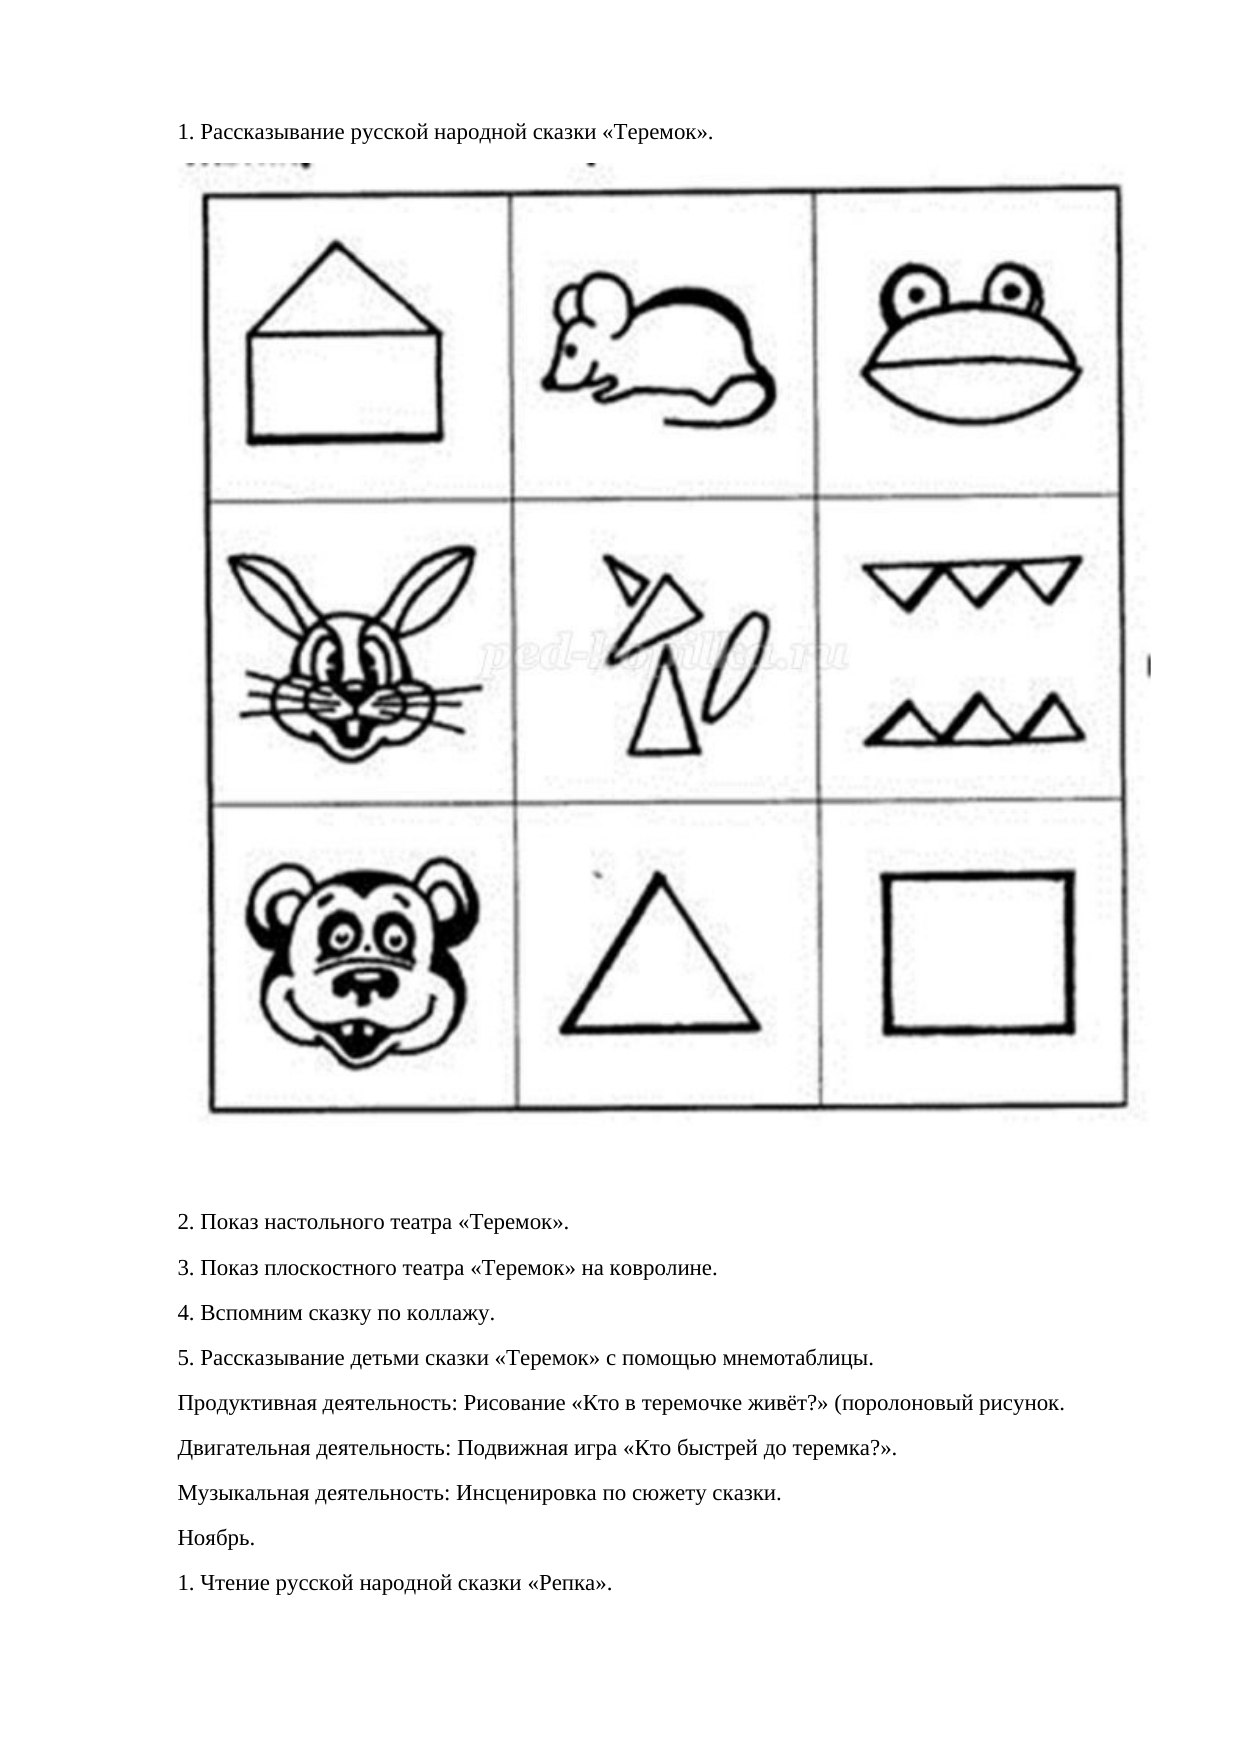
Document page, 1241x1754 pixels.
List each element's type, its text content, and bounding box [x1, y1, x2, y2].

text Продуктивная деятельность: Рисование «Кто в теремочке живёт?» (поролоновый рисунок. [177, 1389, 1152, 1415]
text 5. Рассказывание детьми сказки «Теремок» с помощью мнемотаблицы. [177, 1344, 1152, 1370]
text 1. Чтение русской народной сказки «Репка». [177, 1569, 1152, 1596]
picture [177, 163, 1151, 1145]
text 4. Вспомним сказку по коллажу. [177, 1299, 1152, 1325]
text 2. Показ настольного театра «Теремок». [177, 1208, 1152, 1235]
text 3. Показ плоскостного театра «Теремок» на ковролине. [177, 1253, 1152, 1280]
text Двигательная деятельность: Подвижная игра «Кто быстрей до теремка?». [177, 1434, 1152, 1460]
text 1. Рассказывание русской народной сказки «Теремок». [177, 118, 1152, 144]
text Музыкальная деятельность: Инсценировка по сюжету сказки. [177, 1479, 1152, 1505]
text Ноябрь. [177, 1524, 1152, 1551]
